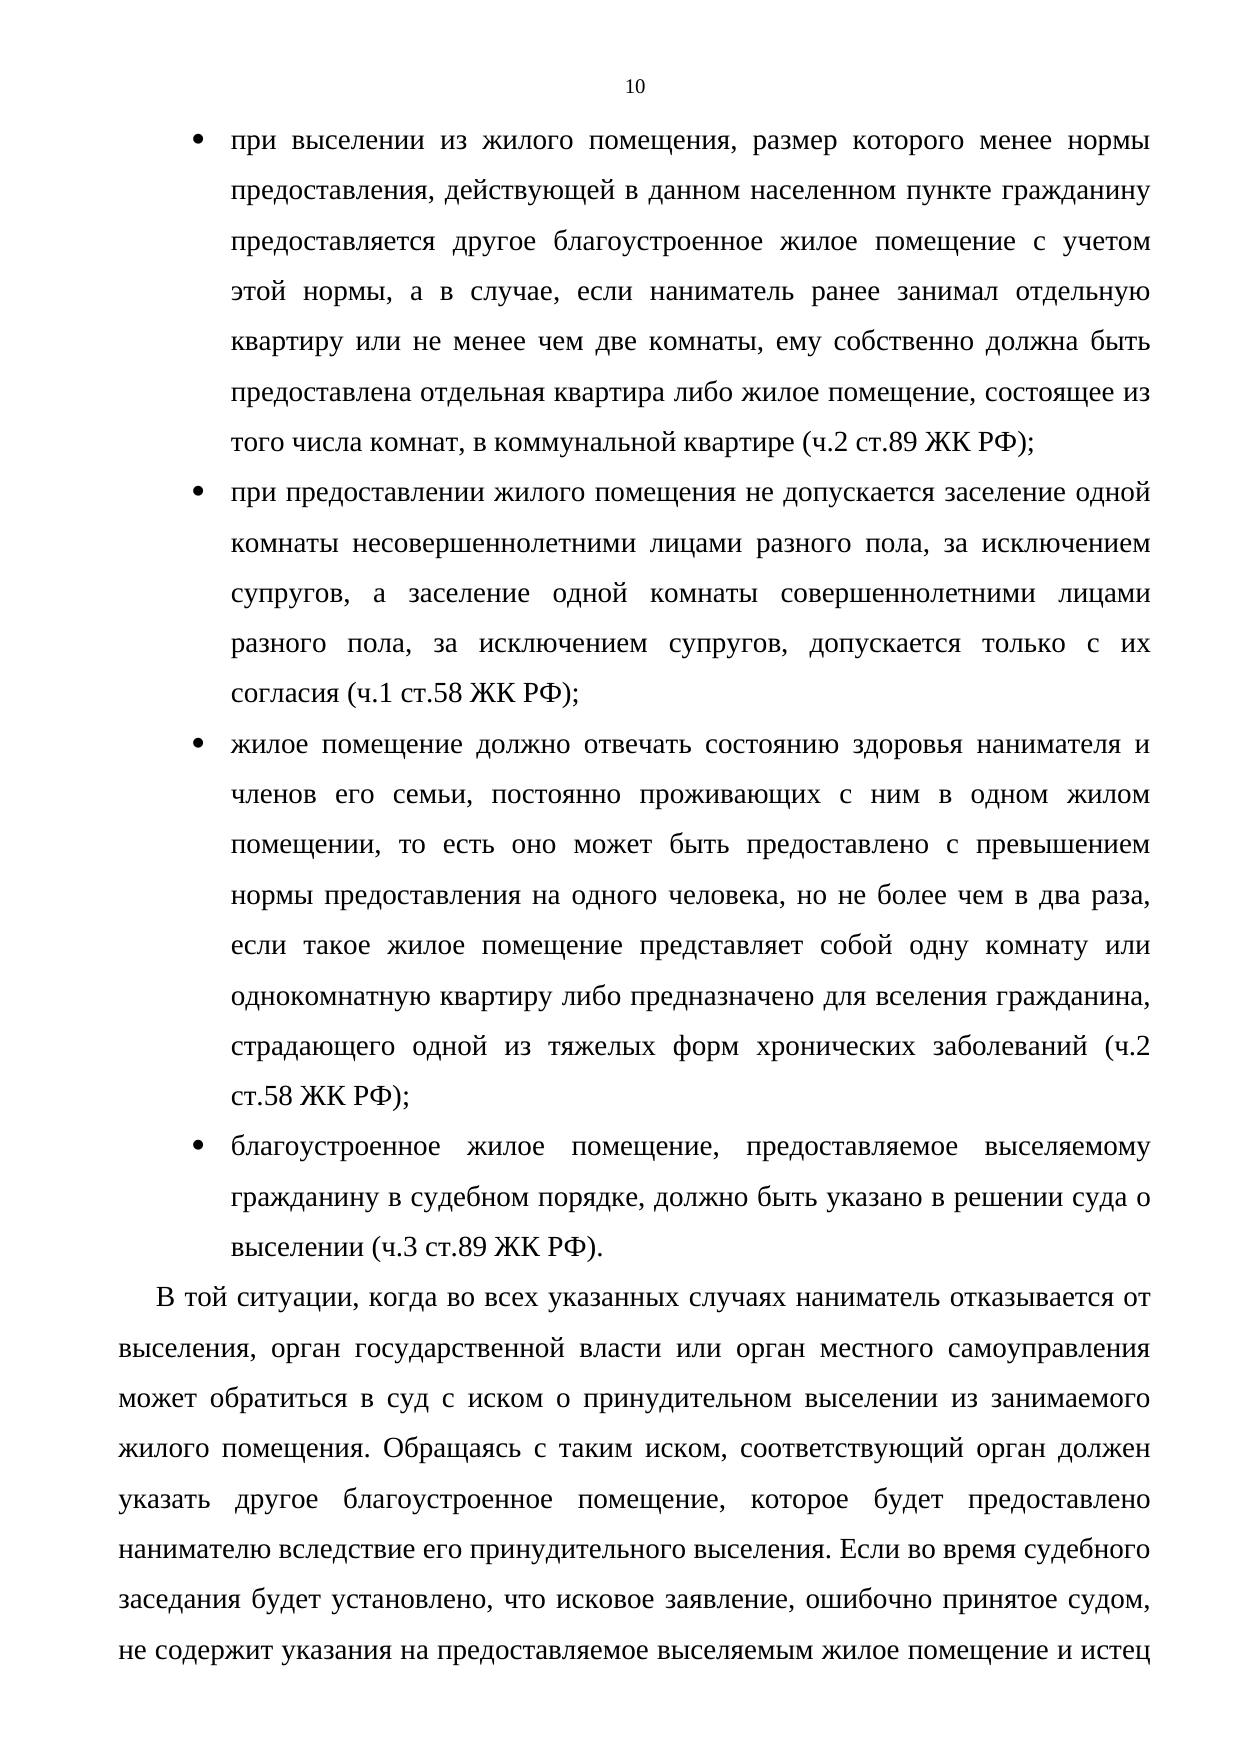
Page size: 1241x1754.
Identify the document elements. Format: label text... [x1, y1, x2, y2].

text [118, 1279, 1152, 1665]
list благоустроенное жилое помещение, предоставляемое выселяемому гражданину в судебном порядке, должно быть указано в решении суда о выселении (ч.3 ст.89 ЖК РФ). [193, 1128, 1152, 1263]
list при предоставлении жилого помещения не допускается заселение одной комнаты несовершеннолетними лицами разного пола, за исключением супругов, а заселение одной комнаты совершеннолетними лицами разного пола, за исключением супругов, допускается только с их согласия (ч.1 ст.58 ЖК РФ); [193, 474, 1152, 709]
list жилое помещение должно отвечать состоянию здоровья нанимателя и членов его семьи, постоянно проживающих с ним в одном жилом помещении, то есть оно может быть предоставлено с превышением нормы предоставления на одного человека, но не более чем в два раза, если такое жилое помещение представляет собой одну комнату или однокомнатную квартиру либо предназначено для вселения гражданина, страдающего одной из тяжелых форм хронических заболеваний (ч.2 ст.58 ЖК РФ); [193, 726, 1152, 1112]
list при выселении из жилого помещения, размер которого менее нормы предоставления, действующей в данном населенном пункте гражданину предоставляется другое благоустроенное жилое помещение с учетом этой нормы, а в случае, если наниматель ранее занимал отдельную квартиру или не менее чем две комнаты, ему собственно должна быть предоставлена отдельная квартира либо жилое помещение, состоящее из того числа комнат, в коммунальной квартире (ч.2 ст.89 ЖК РФ); [193, 122, 1152, 457]
